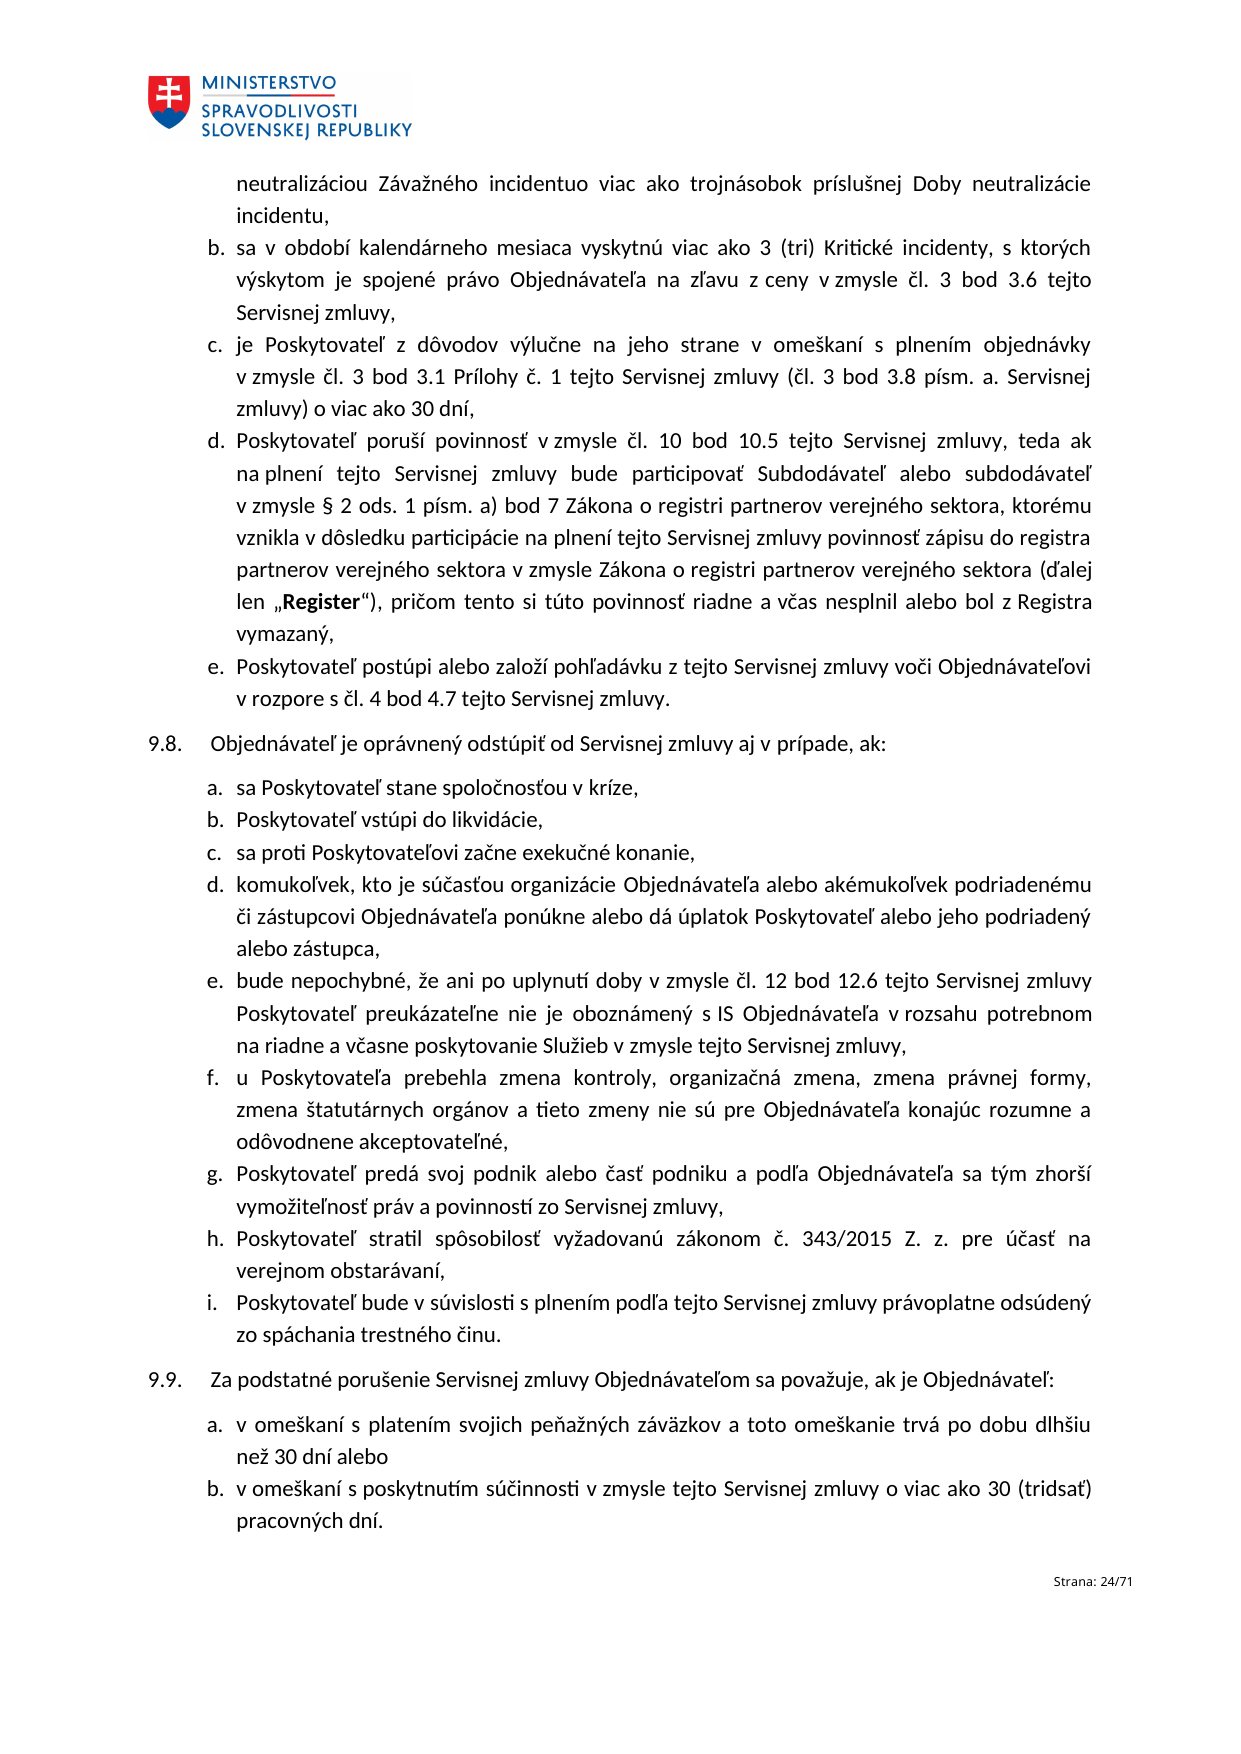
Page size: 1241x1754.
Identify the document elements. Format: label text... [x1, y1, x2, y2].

list Poskytovateľ bude v súvislosti s plnením podľa tejto Servisnej zmluvy právoplatne odsúdený zo spáchania trestného činu. [207, 1288, 1093, 1348]
list je Poskytovateľ z dôvodov výlučne na jeho strane v omeškaní s plnením objednávky v zmysle čl. 3 bod 3.1 Prílohy č. 1 tejto Servisnej zmluvy (čl. 3 bod 3.8 písm. a. Servisnej zmluvy) o viac ako 30 dní, [207, 330, 1093, 422]
list sa proti Poskytovateľovi začne exekučné konanie, [207, 838, 1093, 866]
list sa Poskytovateľ stane spoločnosťou v kríze, [207, 773, 1093, 801]
list Poskytovateľ postúpi alebo založí pohľadávku z tejto Servisnej zmluvy voči Objednávateľovi v rozpore s čl. 4 bod 4.7 tejto Servisnej zmluvy. [207, 652, 1093, 712]
list Poskytovateľ stratil spôsobilosť vyžadovanú zákonom č. 343/2015 Z. z. pre účasť na verejnom obstarávaní, [207, 1224, 1093, 1284]
list u Poskytovateľa prebehla zmena kontroly, organizačná zmena, zmena právnej formy, zmena štatutárnych orgánov a tieto zmeny nie sú pre Objednávateľa konajúc rozumne a odôvodnene akceptovateľné, [207, 1063, 1093, 1155]
list Objednávateľ je oprávnený odstúpiť od Servisnej zmluvy aj v prípade, ak: [148, 729, 1093, 757]
picture [147, 73, 413, 141]
list Poskytovateľ predá svoj podnik alebo časť podniku a podľa Objednávateľa sa tým zhorší vymožiteľnosť práv a povinností zo Servisnej zmluvy, [207, 1159, 1093, 1220]
list v omeškaní s platením svojich peňažných záväzkov a toto omeškanie trvá po dobu dlhšiu než 30 dní alebo [207, 1410, 1093, 1470]
list Poskytovateľ poruší povinnosť v zmysle čl. 10 bod 10.5 tejto Servisnej zmluvy, teda ak na plnení tejto Servisnej zmluvy bude participovať Subdodávateľ alebo subdodávateľ v zmysle § 2 ods. 1 písm. a) bod 7 Zákona o registri partnerov verejného sektora, ktorému vznikla v dôsledku participácie na plnení tejto Servisnej zmluvy povinnosť zápisu do registra partnerov verejného sektora v zmysle Zákona o registri partnerov verejného sektora (ďalej len „Register“), pričom tento si túto povinnosť riadne a včas nesplnil alebo bol z Registra vymazaný, [207, 426, 1093, 648]
list komukoľvek, kto je súčasťou organizácie Objednávateľa alebo akémukoľvek podriadenému či zástupcovi Objednávateľa ponúkne alebo dá úplatok Poskytovateľ alebo jeho podriadený alebo zástupca, [207, 870, 1093, 962]
list bude nepochybné, že ani po uplynutí doby v zmysle čl. 12 bod 12.6 tejto Servisnej zmluvy Poskytovateľ preukázateľne nie je oboznámený s IS Objednávateľa v rozsahu potrebnom na riadne a včasne poskytovanie Služieb v zmysle tejto Servisnej zmluvy, [207, 966, 1093, 1059]
list Poskytovateľ vstúpi do likvidácie, [207, 806, 1093, 833]
list v omeškaní s poskytnutím súčinnosti v zmysle tejto Servisnej zmluvy o viac ako 30 (tridsať) pracovných dní. [207, 1474, 1093, 1534]
list Za podstatné porušenie Servisnej zmluvy Objednávateľom sa považuje, ak je Objednávateľ: [148, 1365, 1093, 1393]
list sa v období kalendárneho mesiaca vyskytnú viac ako 3 (tri) Kritické incidenty, s ktorých výskytom je spojené právo Objednávateľa na zľavu z ceny v zmysle čl. 3 bod 3.6 tejto Servisnej zmluvy, [207, 233, 1093, 326]
